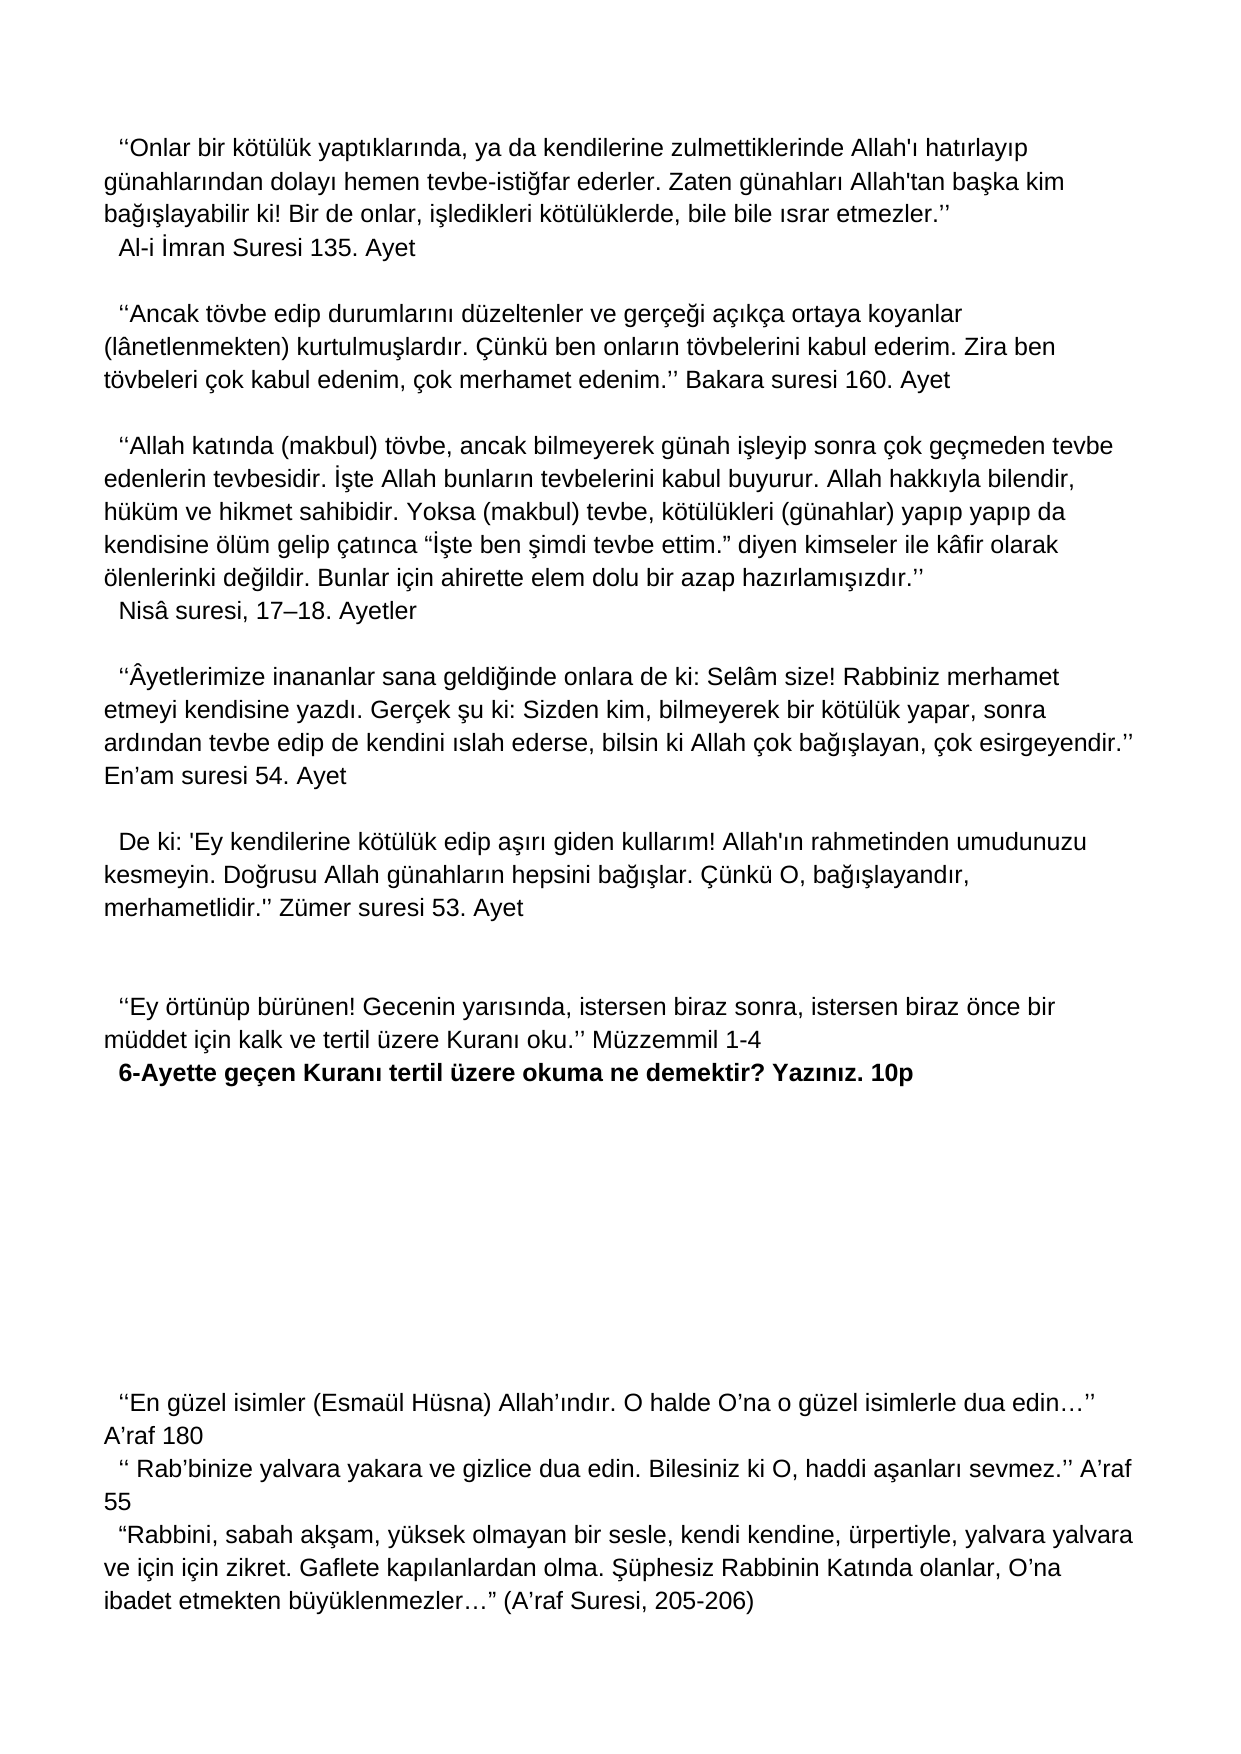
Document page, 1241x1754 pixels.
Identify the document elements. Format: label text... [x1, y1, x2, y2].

text ‘‘Ey örtünüp bürünen! Gecenin yarısında, istersen biraz sonra, istersen biraz önce bir müddet için kalk ve tertil üzere Kuranı oku.’’ Müzzemmil 1-4 [103, 992, 1137, 1054]
text ‘‘Onlar bir kötülük yaptıklarında, ya da kendilerine zulmettiklerinde Allah'ı hatırlayıp günahlarından dolayı hemen tevbe-istiğfar ederler. Zaten günahları Allah'tan başka kim bağışlayabilir ki! Bir de onlar, işledikleri kötülüklerde, bile bile ısrar etmezler.’’ [103, 133, 1137, 228]
text ‘‘ Rab’binize yalvara yakara ve gizlice dua edin. Bilesiniz ki O, haddi aşanları sevmez.’’ A’raf 55 [103, 1454, 1137, 1516]
text ‘‘Allah katında (makbul) tövbe, ancak bilmeyerek günah işleyip sonra çok geçmeden tevbe edenlerin tevbesidir. İşte Allah bunların tevbelerini kabul buyurur. Allah hakkıyla bilendir, hüküm ve hikmet sahibidir. Yoksa (makbul) tevbe, kötülükleri (günahlar) yapıp yapıp da kendisine ölüm gelip çatınca “İşte ben şimdi tevbe ettim.” diyen kimseler ile kâfir olarak ölenlerinki değildir. Bunlar için ahirette elem dolu bir azap hazırlamışızdır.’’ [103, 431, 1137, 591]
text ‘‘En güzel isimler (Esmaül Hüsna) Allah’ındır. O halde O’na o güzel isimlerle dua edin…’’ A’raf 180 [103, 1388, 1137, 1450]
text ‘‘Âyetlerimize inananlar sana geldiğinde onlara de ki: Selâm size! Rabbiniz merhamet etmeyi kendisine yazdı. Gerçek şu ki: Sizden kim, bilmeyerek bir kötülük yapar, sonra ardından tevbe edip de kendini ıslah ederse, bilsin ki Allah çok bağışlayan, çok esirgeyendir.’’ En’am suresi 54. Ayet [103, 662, 1137, 789]
text 6-Ayette geçen Kuranı tertil üzere okuma ne demektir? Yazınız. 10p [103, 1058, 1137, 1087]
text “Rabbini, sabah akşam, yüksek olmayan bir sesle, kendi kendine, ürpertiyle, yalvara yalvara ve için için zikret. Gaflete kapılanlardan olma. Şüphesiz Rabbinin Katında olanlar, O’na ibadet etmekten büyüklenmezler…” (A’raf Suresi, 205-206) [103, 1520, 1137, 1615]
text De ki: 'Ey kendilerine kötülük edip aşırı giden kullarım! Allah'ın rahmetinden umudunuzu kesmeyin. Doğrusu Allah günahların hepsini bağışlar. Çünkü O, bağışlayandır, merhametlidir.'’ Zümer suresi 53. Ayet [103, 827, 1137, 922]
text Al-i İmran Suresi 135. Ayet [103, 232, 1137, 261]
text ‘‘Ancak tövbe edip durumlarını düzeltenler ve gerçeği açıkça ortaya koyanlar (lânetlenmekten) kurtulmuşlardır. Çünkü ben onların tövbelerini kabul ederim. Zira ben tövbeleri çok kabul edenim, çok merhamet edenim.’’ Bakara suresi 160. Ayet [103, 298, 1137, 393]
text Nisâ suresi, 17–18. Ayetler [103, 596, 1137, 624]
